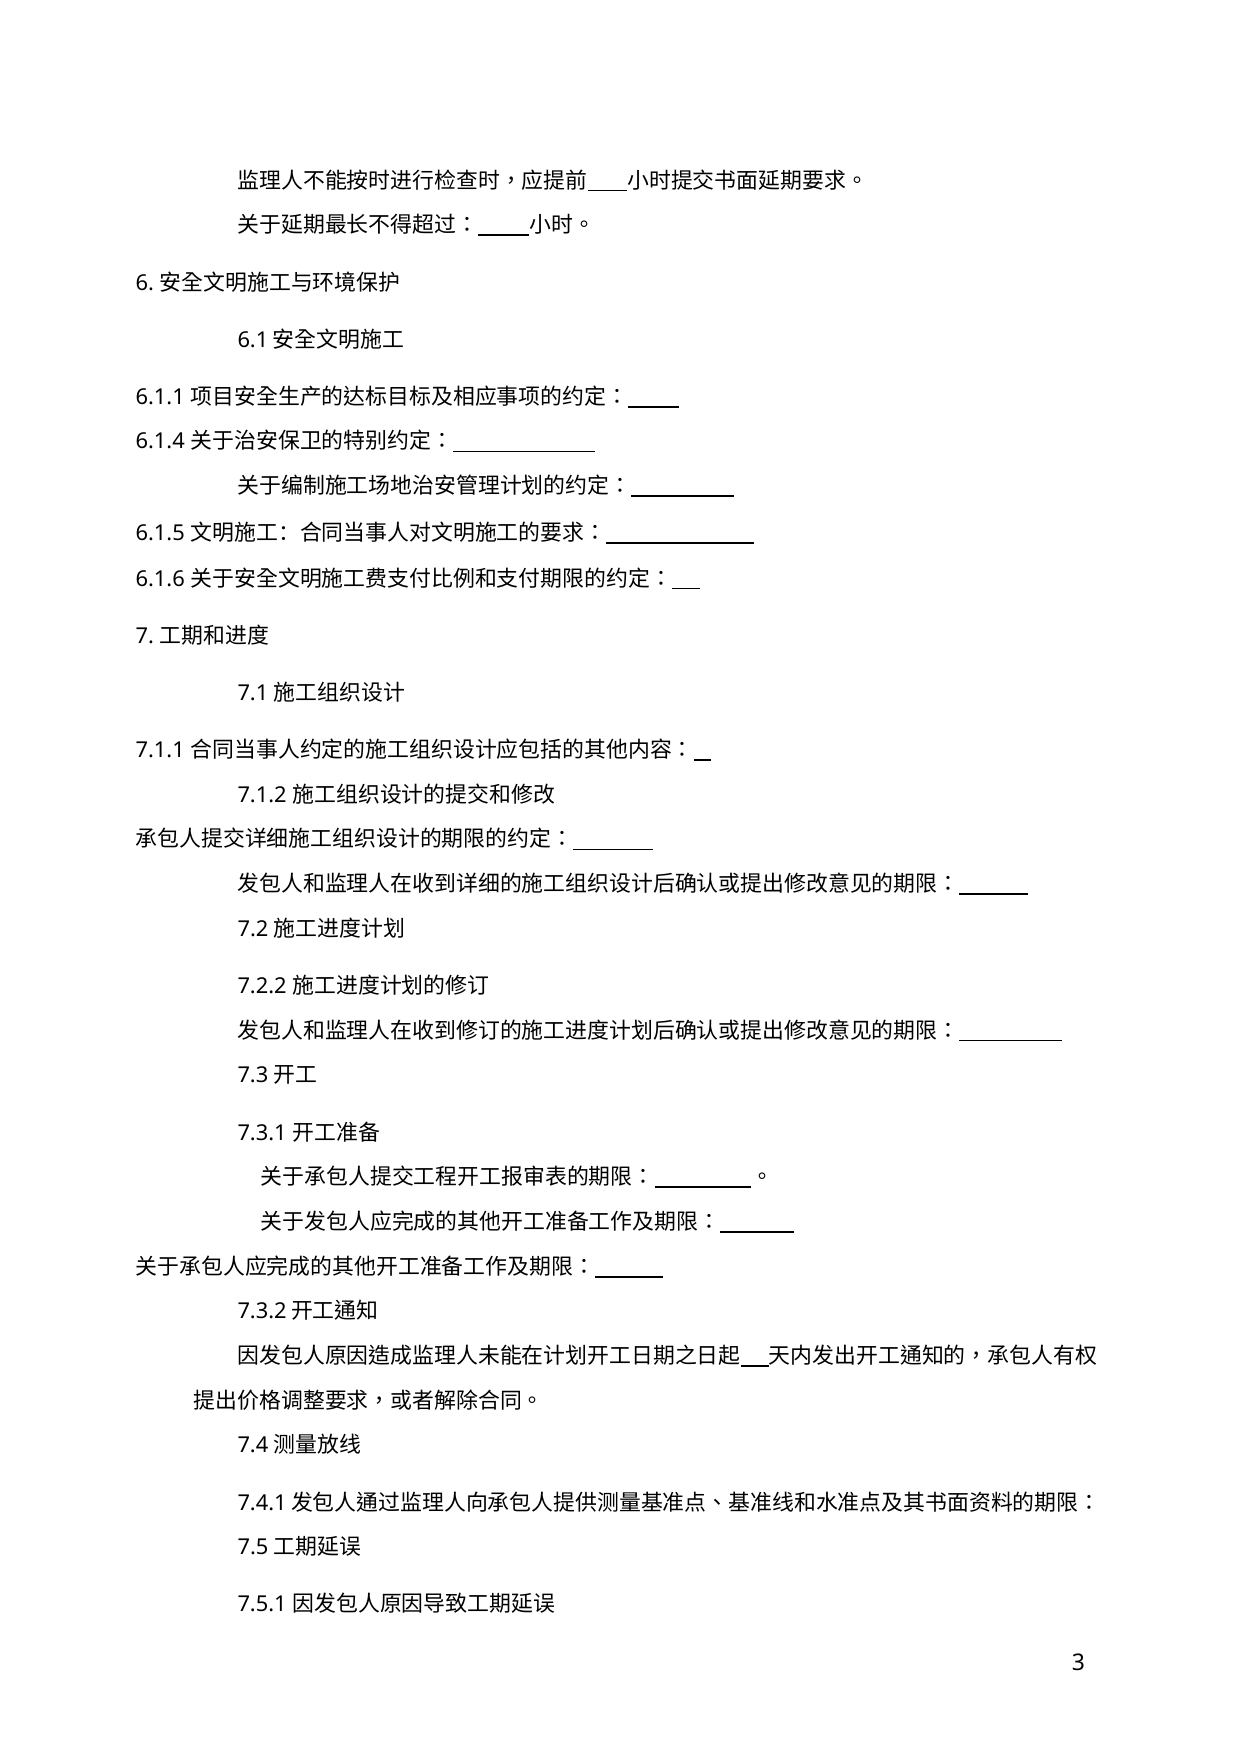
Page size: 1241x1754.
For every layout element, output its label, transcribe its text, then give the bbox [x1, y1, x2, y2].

text 7.3.1 开工准备 [193, 1117, 1105, 1146]
text 7.1 施工组织设计 [193, 677, 1105, 707]
text 6.1.1 项目安全生产的达标目标及相应事项的约定： [135, 381, 1105, 411]
text 7.1.2 施工组织设计的提交和修改 [193, 779, 1105, 808]
text 7.2.2 施工进度计划的修订 [193, 970, 1105, 1000]
text 6.1安全文明施工 [193, 324, 1105, 353]
text 7.3.2开工通知 [193, 1295, 1105, 1325]
text 关于发包人应完成的其他开工准备工作及期限： [193, 1206, 1105, 1236]
text 7.2 施工进度计划 [193, 913, 1105, 943]
text 关于承包人提交工程开工报审表的期限： 。 [193, 1161, 1105, 1191]
text 7.4.1发包人通过监理人向承包人提供测量基准点、基准线和水准点及其书面资料的期限： [193, 1487, 1105, 1516]
text 关于承包人应完成的其他开工准备工作及期限： [135, 1251, 1105, 1280]
text 6.1.5 文明施工：合同当事人对文明施工的要求： [135, 515, 1105, 547]
text 发包人和监理人在收到详细的施工组织设计后确认或提出修改意见的期限： [193, 868, 1105, 898]
text 关于编制施工场地治安管理计划的约定： [193, 470, 1105, 500]
text 关于延期最长不得超过： 小时。 [193, 209, 1105, 239]
text 6.1.6 关于安全文明施工费支付比例和支付期限的约定： [135, 562, 1105, 592]
text 承包人提交详细施工组织设计的期限的约定： [135, 823, 1105, 853]
text 7.5 工期延误 [193, 1531, 1105, 1561]
subtitle 7. 工期和进度 [135, 620, 1105, 649]
text 6.1.4 关于治安保卫的特别约定： [135, 426, 1105, 455]
text 发包人和监理人在收到修订的施工进度计划后确认或提出修改意见的期限： [193, 1015, 1105, 1044]
text 因发包人原因造成监理人未能在计划开工日期之日起 天内发出开工通知的，承包人有权提出价格调整要求，或者解除合同。 [193, 1340, 1105, 1414]
text 7.4 测量放线 [193, 1429, 1105, 1459]
text 7.1.1 合同当事人约定的施工组织设计应包括的其他内容： [135, 734, 1105, 764]
text 7.5.1 因发包人原因导致工期延误 [193, 1588, 1105, 1618]
text 监理人不能按时进行检查时，应提前 小时提交书面延期要求。 [193, 164, 1105, 194]
text 7.3 开工 [193, 1059, 1105, 1089]
subtitle 6. 安全文明施工与环境保护 [135, 266, 1105, 296]
